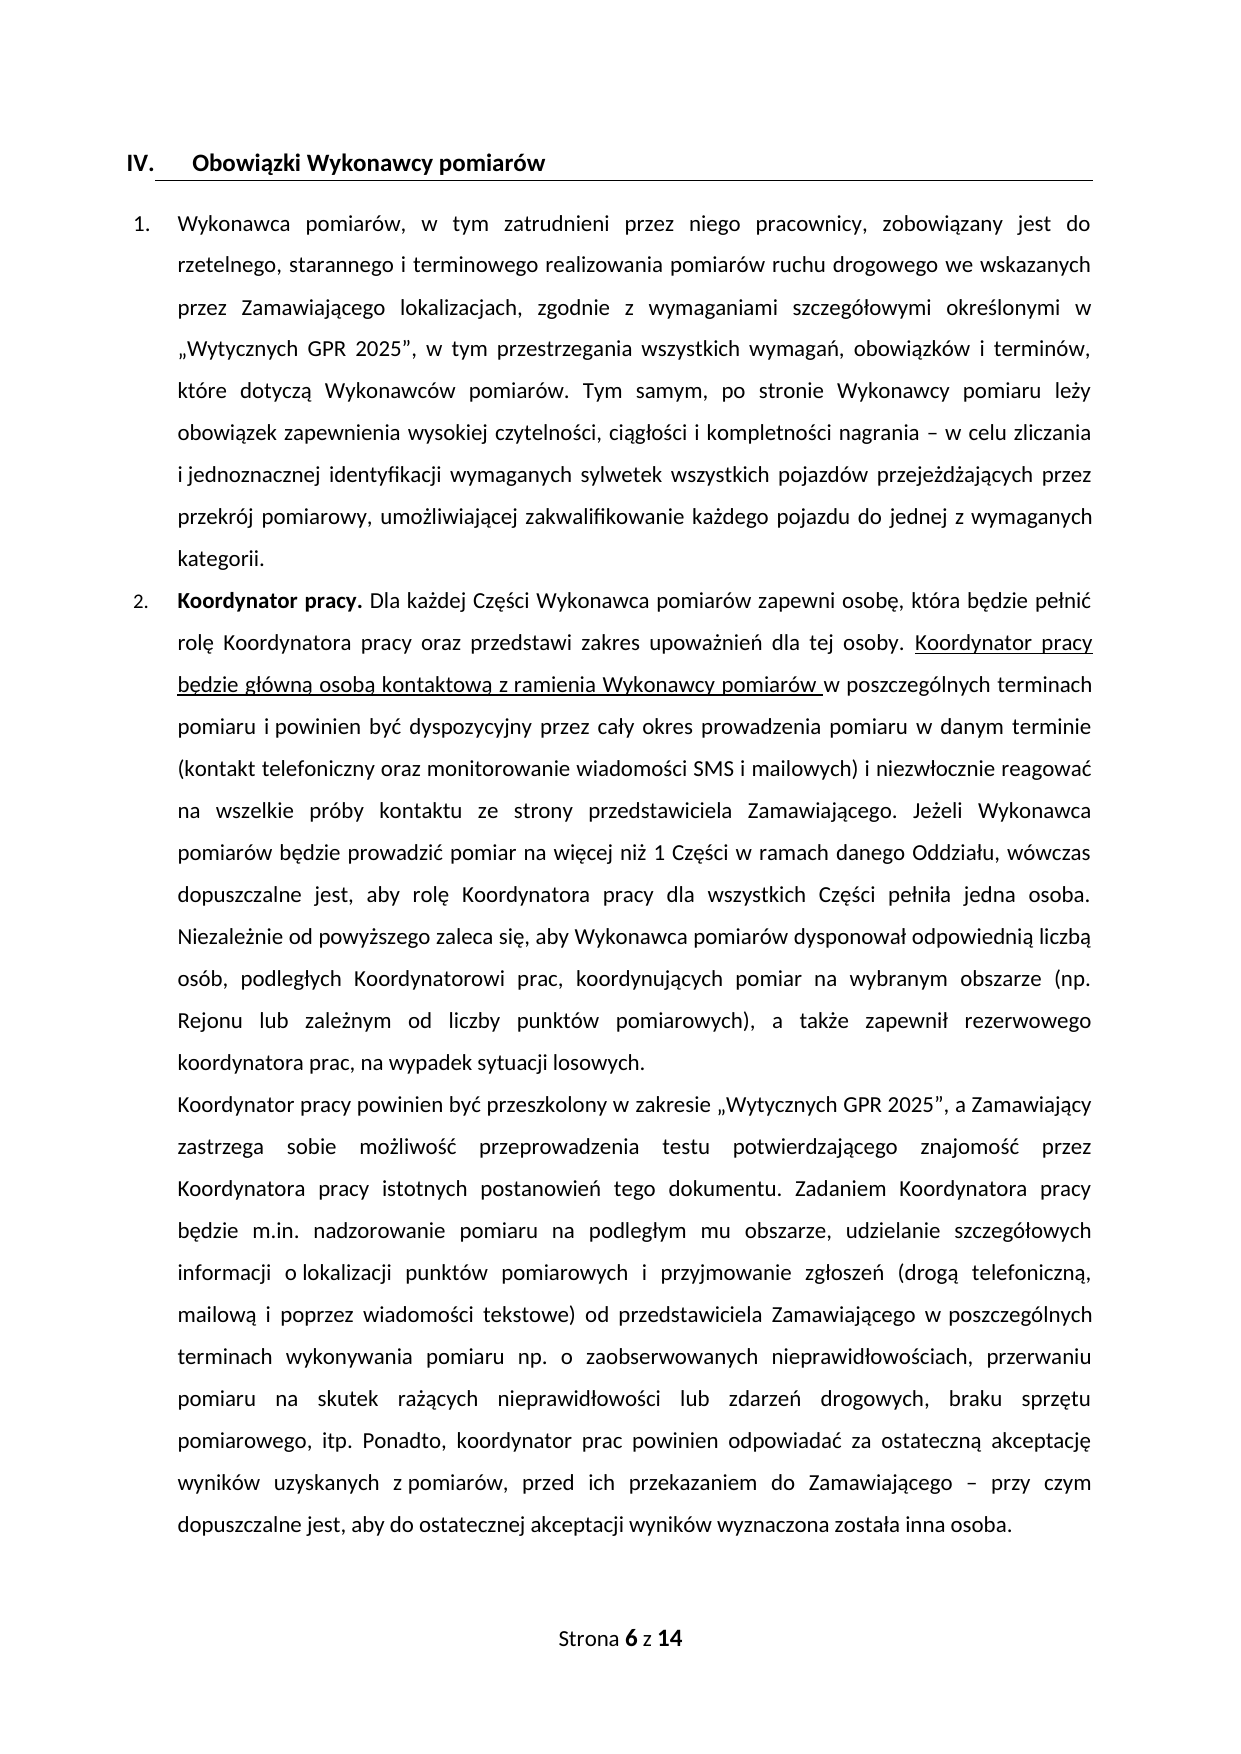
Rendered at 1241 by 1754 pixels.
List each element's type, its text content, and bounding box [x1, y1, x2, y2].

list Koordynator pracy. Dla każdej Części Wykonawca pomiarów zapewni osobę, która będzie pełnić rolę Koordynatora pracy oraz przedstawi zakres upoważnień dla tej osoby. Koordynator pracy będzie główną osobą kontaktową z ramienia Wykonawcy pomiarów w poszczególnych terminach pomiaru i powinien być dyspozycyjny przez cały okres prowadzenia pomiaru w danym terminie (kontakt telefoniczny oraz monitorowanie wiadomości SMS i mailowych) i niezwłocznie reagować na wszelkie próby kontaktu ze strony przedstawiciela Zamawiającego. Jeżeli Wykonawca pomiarów będzie prowadzić pomiar na więcej niż 1 Części w ramach danego Oddziału, wówczas dopuszczalne jest, aby rolę Koordynatora pracy dla wszystkich Części pełniła jedna osoba. Niezależnie od powyższego zaleca się, aby Wykonawca pomiarów dysponował odpowiednią liczbą osób, podległych Koordynatorowi prac, koordynujących pomiar na wybranym obszarze (np. Rejonu lub zależnym od liczby punktów pomiarowych), a także zapewnił rezerwowego koordynatora prac, na wypadek sytuacji losowych. [133, 586, 1093, 1076]
list Koordynator pracy powinien być przeszkolony w zakresie „Wytycznych GPR 2025”, a Zamawiający zastrzega sobie możliwość przeprowadzenia testu potwierdzającego znajomość przez Koordynatora pracy istotnych postanowień tego dokumentu. Zadaniem Koordynatora pracy będzie m.in. nadzorowanie pomiaru na podległym mu obszarze, udzielanie szczegółowych informacji o lokalizacji punktów pomiarowych i przyjmowanie zgłoszeń (drogą telefoniczną, mailową i poprzez wiadomości tekstowe) od przedstawiciela Zamawiającego w poszczególnych terminach wykonywania pomiaru np. o zaobserwowanych nieprawidłowościach, przerwaniu pomiaru na skutek rażących nieprawidłowości lub zdarzeń drogowych, braku sprzętu pomiarowego, itp. Ponadto, koordynator prac powinien odpowiadać za ostateczną akceptację wyników uzyskanych z pomiarów, przed ich przekazaniem do Zamawiającego – przy czym dopuszczalne jest, aby do ostatecznej akceptacji wyników wyznaczona została inna osoba. [177, 1090, 1093, 1538]
subtitle Obowiązki Wykonawcy pomiarów [154, 148, 1093, 181]
list Wykonawca pomiarów, w tym zatrudnieni przez niego pracownicy, zobowiązany jest do rzetelnego, starannego i terminowego realizowania pomiarów ruchu drogowego we wskazanych przez Zamawiającego lokalizacjach, zgodnie z wymaganiami szczegółowymi określonymi w „Wytycznych GPR 2025”, w tym przestrzegania wszystkich wymagań, obowiązków i terminów, które dotyczą Wykonawców pomiarów. Tym samym, po stronie Wykonawcy pomiaru leży obowiązek zapewnienia wysokiej czytelności, ciągłości i kompletności nagrania – w celu zliczania i jednoznacznej identyfikacji wymaganych sylwetek wszystkich pojazdów przejeżdżających przez przekrój pomiarowy, umożliwiającej zakwalifikowanie każdego pojazdu do jednej z wymaganych kategorii. [133, 209, 1093, 572]
